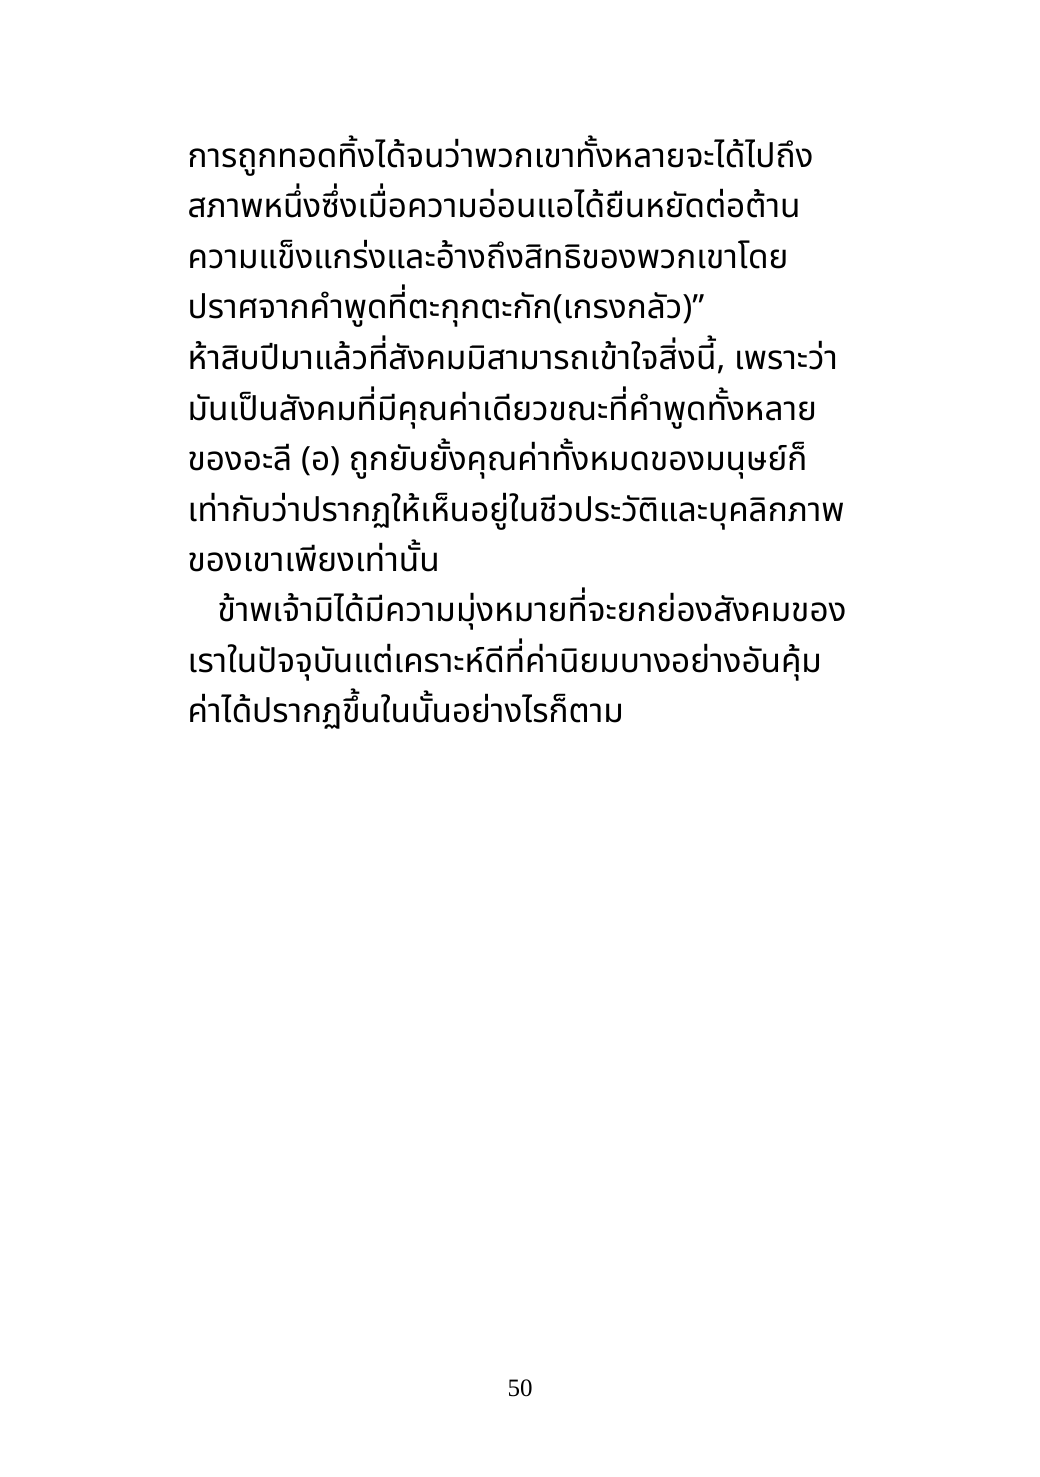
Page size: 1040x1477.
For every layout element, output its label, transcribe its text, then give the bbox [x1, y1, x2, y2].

text ข้าพเจ้ามิได้มีความมุ่งหมายที่จะยกย่องสังคมของเราในปัจจุบันแต่เคราะห์ดีที่ค่านิยมบางอย่างอันคุ้มค่าได้ปรากฏขึ้นในนั้นอย่างไรก็ตาม [187, 586, 852, 738]
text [187, 132, 852, 334]
text ห้าสิบปีมาแล้วที่สังคมมิสามารถเข้าใจสิ่งนี้, เพราะว่ามันเป็นสังคมที่มีคุณค่าเดียวขณะที่คำพูดทั้งหลายของอะลี (อ) ถูกยับยั้งคุณค่าทั้งหมดของมนุษย์ก็เท่ากับว่าปรากฏให้เห็นอยู่ในชีวประวัติและบุคลิกภาพของเขาเพียงเท่านั้น [187, 334, 852, 586]
